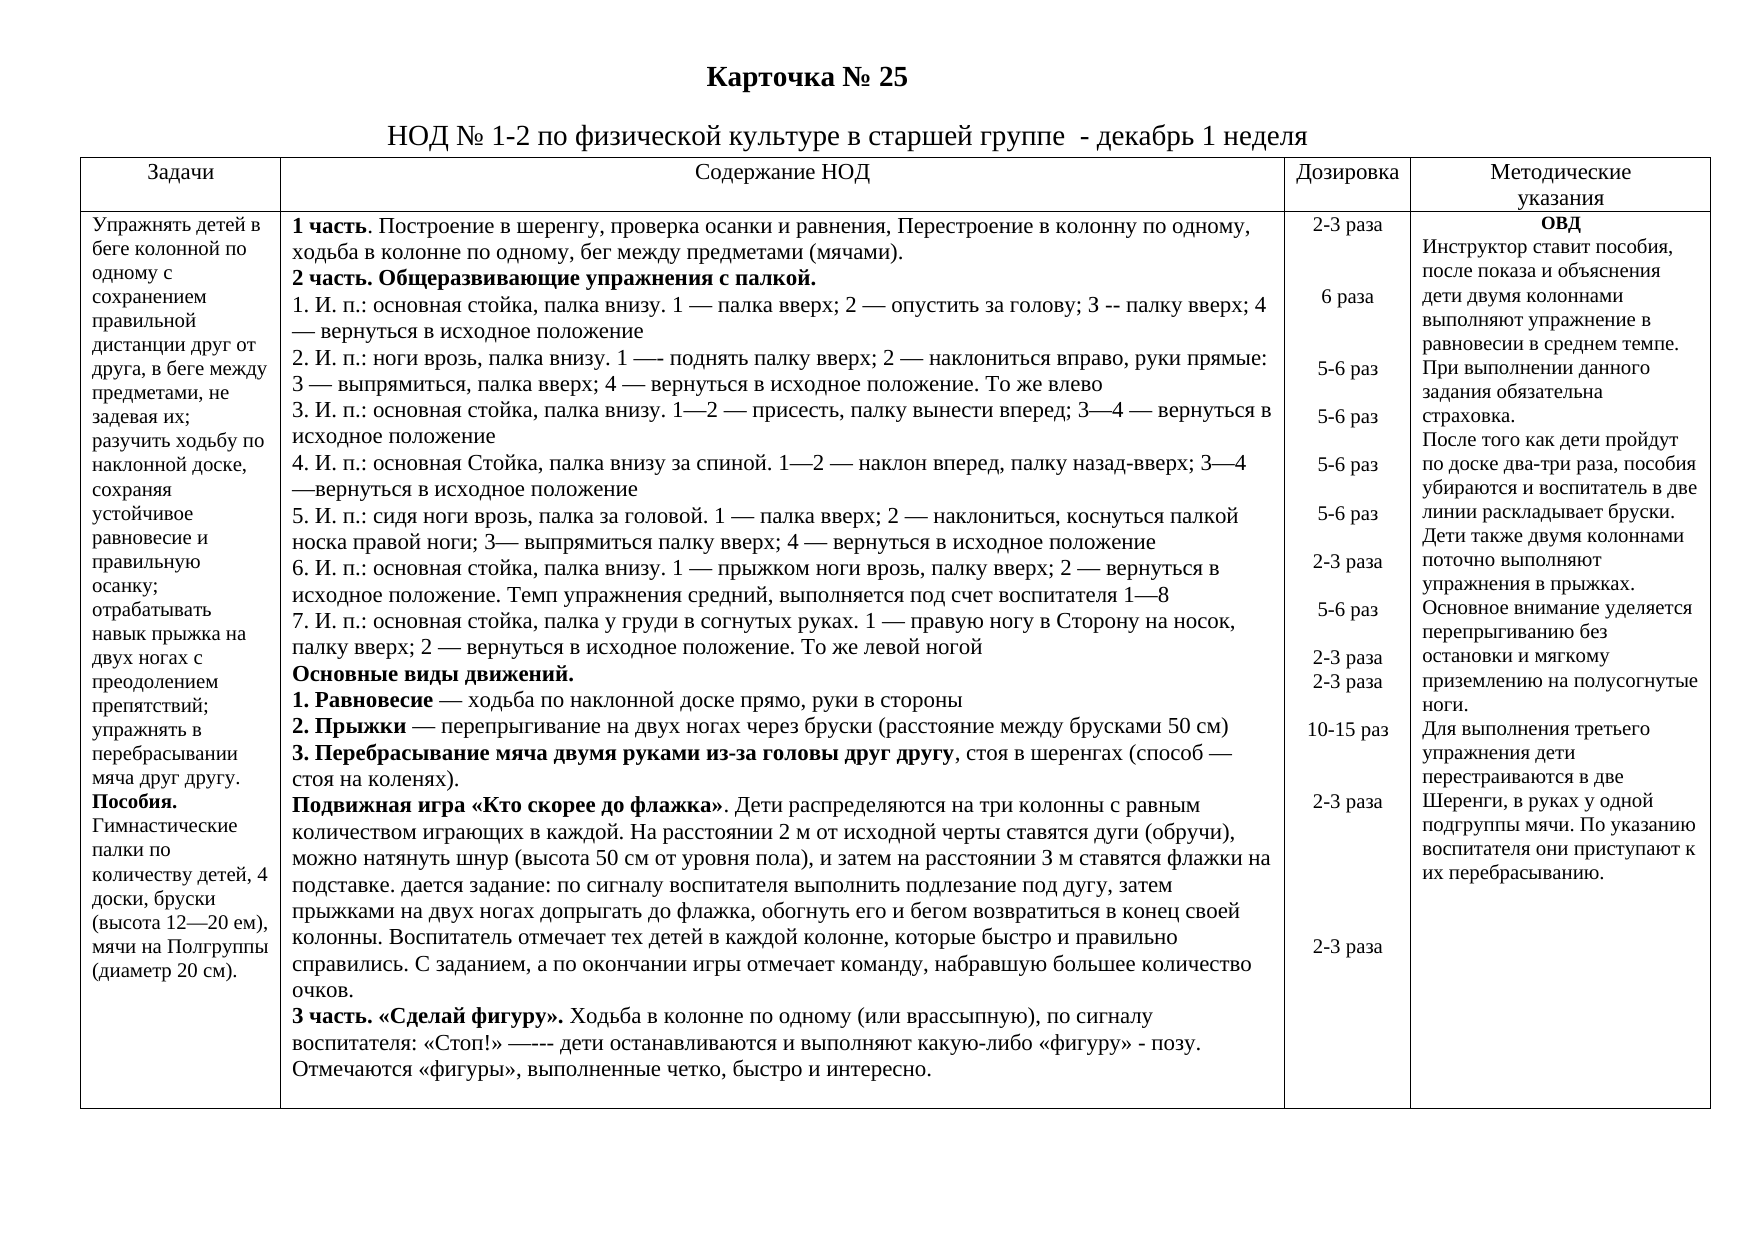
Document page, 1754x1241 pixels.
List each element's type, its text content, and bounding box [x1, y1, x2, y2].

table_header Задачи [81, 158, 280, 211]
text НОД № 1-2 по физической культуре в старшей группе - декабрь 1 неделя [59, 118, 1636, 152]
table_header Дозировка [1285, 158, 1410, 211]
table_header Содержание НОД [281, 158, 1284, 211]
text Карточка № 25 [59, 59, 1636, 93]
table_cell ОВД [1411, 212, 1710, 233]
table_cell Упражнять детей в беге колонной по одному с сохранением правильной дистанции друг от друга, в беге между предметами, не задевая их; разучить ходьбу по наклонной доске, сохраняя устойчивое равновесие и правильную осанку; отрабатывать навык прыжка на двух ногах с преодолением препятствий; упражнять в перебрасывании мяча друг другу. Пособия. Гимнастические палки по количеству детей, 4 доски, бруски (высота 12—20 ем), мячи на Полгруппы (диаметр 20 см). [81, 212, 280, 1108]
table_cell 1 часть. Построение в шеренгу, проверка осанки и равнения, Перестроение в колонну по одному, ходьба в колонне по одному, бег между предметами (мячами). 2 часть. Общеразвивающие упражнения с палкой. 1. И. п.: основная стойка, палка внизу. 1 — палка вверх; 2 — опустить за голову; З -- палку вверх; 4 — вернуться в исходное положение 2. И. п.: ноги врозь, палка внизу. 1 —- поднять палку вверх; 2 — наклониться вправо, руки прямые: 3 — выпрямиться, палка вверх; 4 — вернуться в исходное положение. То же влево 3. И. п.: основная стойка, палка внизу. 1—2 — присесть, палку вынести вперед; 3—4 — вернуться в исходное положение 4. И. п.: основная Стойка, палка внизу за спиной. 1—2 — наклон вперед, палку назад-вверх; 3—4 —вернуться в исходное положение 5. И. п.: сидя ноги врозь, палка за головой. 1 — палка вверх; 2 — наклониться, коснуться палкой носка правой ноги; 3— выпрямиться палку вверх; 4 — вернуться в исходное положение 6. И. п.: основная стойка, палка внизу. 1 — прыжком ноги врозь, палку вверх; 2 — вернуться в исходное положение. Темп упражнения средний, выполняется под счет воспитателя 1—8 7. И. п.: основная стойка, палка у груди в согнутых руках. 1 — правую ногу в Сторону на носок, палку вверх; 2 — вернуться в исходное положение. То же левой ногой Основные виды движений. 1. Равновесие — ходьба по наклонной доске прямо, руки в стороны 2. Прыжки — перепрыгивание на двух ногах через бруски (расстояние между брусками 50 см) 3. Перебрасывание мяча двумя руками из-за головы друг другу, стоя в шеренгах (способ — стоя на коленях). Подвижная игра «Кто скорее до флажка». Дети распределяются на три колонны с равным количеством играющих в каждой. На расстоянии 2 м от исходной черты ставятся дуги (обручи), можно натянуть шнур (высота 50 см от уровня пола), и затем на расстоянии З м ставятся флажки на подставке. дается задание: по сигналу воспитателя выполнить подлезание под дугу, затем прыжками на двух ногах допрыгать до флажка, обогнуть его и бегом возвратиться в конец своей колонны. Воспитатель отмечает тех детей в каждой колонне, которые быстро и правильно справились. С заданием, а по окончании игры отмечает команду, набравшую большее количество очков. 3 часть. «Сделай фигуру». Ходьба в колонне по одному (или врассыпную), по сигналу воспитателя: «Стоп!» —--- дети останавливаются и выполняют какую-либо «фигуру» - позу. Отмечаются «фигуры», выполненные четко, быстро и интересно. [281, 212, 1284, 1108]
table_cell Инструктор ставит пособия, после показа и объяснения дети двумя колоннами выполняют упражнение в равновесии в среднем темпе. При выполнении данного задания обязательна страховка. После того как дети пройдут по доске два-три раза, пособия убираются и воспитатель в две линии раскладывает бруски. Дети также двумя колоннами поточно выполняют упражнения в прыжках. Основное внимание уделяется перепрыгиванию без остановки и мягкому приземлению на полусогнутые ноги. Для выполнения третьего упражнения дети перестраиваются в две Шеренги, в руках у одной подгруппы мячи. По указанию воспитателя они приступают к их перебрасыванию. [1411, 233, 1710, 1108]
table_header Методические указания [1411, 158, 1710, 211]
table_cell 2-3 раза 6 раза 5-6 раз 5-6 раз 5-6 раз 5-6 раз 2-3 раза 5-6 раз 2-3 раза 2-3 раза 10-15 раз 2-3 раза 2-3 раза [1285, 212, 1410, 1108]
